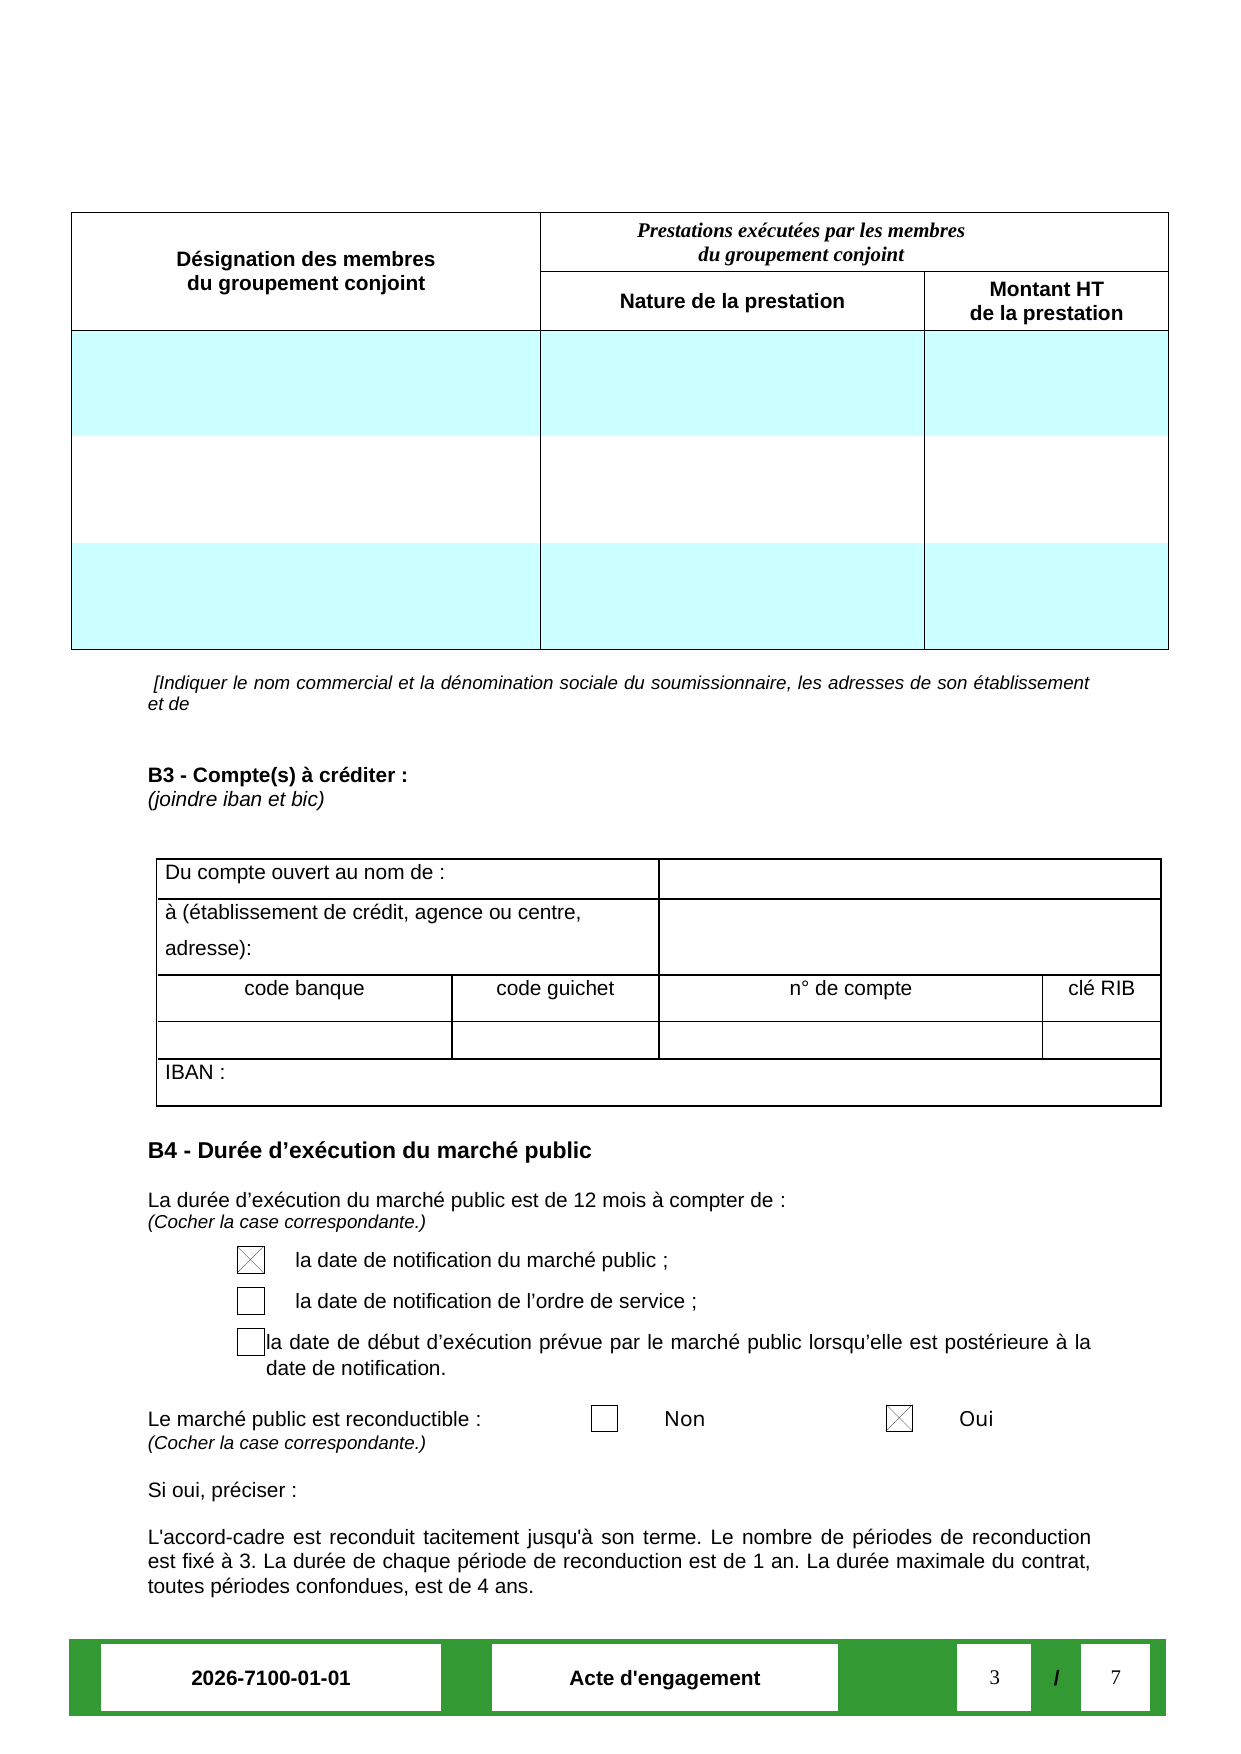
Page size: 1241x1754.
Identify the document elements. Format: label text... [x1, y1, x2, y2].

table_cell code banque [157, 975, 451, 1021]
text la date de début d’exécution prévue par le marché public lorsqu’elle est postérieure à la date de notification. [207, 1327, 1093, 1380]
table_cell Nature de la prestation [541, 272, 924, 330]
text La durée d’exécution du marché public est de 12 mois à compter de : [148, 1187, 1093, 1211]
text B3 - Compte(s) à créditer : [148, 762, 1093, 786]
text (Cocher la case correspondante.) [148, 1211, 1093, 1233]
table_cell [72, 331, 540, 436]
text Le marché public est reconductible : Non Oui [148, 1404, 886, 1432]
text la date de notification du marché public ; [207, 1245, 1093, 1274]
text [Indiquer le nom commercial et la dénomination sociale du soumissionnaire, les adresses de son établissement et de [148, 671, 1093, 714]
table_cell [541, 543, 924, 649]
table_cell [925, 543, 1168, 649]
table_cell [925, 436, 1168, 542]
list B4 - Durée d’exécution du marché public [148, 1137, 1093, 1163]
table_cell [72, 436, 540, 542]
table_cell [1043, 1022, 1160, 1058]
table_cell [660, 1022, 1042, 1058]
table_cell [660, 900, 1160, 974]
table_cell clé RIB [1043, 976, 1160, 1021]
table_cell [541, 436, 924, 542]
table_cell IBAN : [157, 1059, 1160, 1105]
text (joindre iban et bic) [148, 786, 1093, 810]
table_cell n° de compte [660, 976, 1042, 1021]
text L'accord-cadre est reconduit tacitement jusqu'à son terme. Le nombre de périodes de reconduction est fixé à 3. La durée de chaque période de reconduction est de 1 an. La durée maximale du contrat, toutes périodes confondues, est de 4 ans. [148, 1526, 1093, 1598]
table_header Prestations exécutées par les membres du groupement conjoint [541, 213, 1168, 271]
table_cell [72, 543, 540, 649]
table_cell [541, 331, 924, 436]
table_cell [157, 1022, 451, 1058]
text (Cocher la case correspondante.) [148, 1432, 1093, 1454]
table_cell à (établissement de crédit, agence ou centre, adresse): [157, 899, 658, 974]
table_cell [453, 1022, 658, 1058]
table_cell code guichet [453, 976, 658, 1021]
text Le marché public est reconductible : Non Oui [913, 1404, 1093, 1432]
table_header Du compte ouvert au nom de : [157, 860, 658, 898]
table_cell [925, 331, 1168, 436]
table_header Désignation des membres du groupement conjoint [72, 213, 540, 330]
text la date de notification de l’ordre de service ; [207, 1286, 1093, 1315]
text Si oui, préciser : [148, 1478, 1093, 1502]
table_cell Montant HT de la prestation [925, 272, 1168, 330]
table_header [660, 860, 1160, 898]
